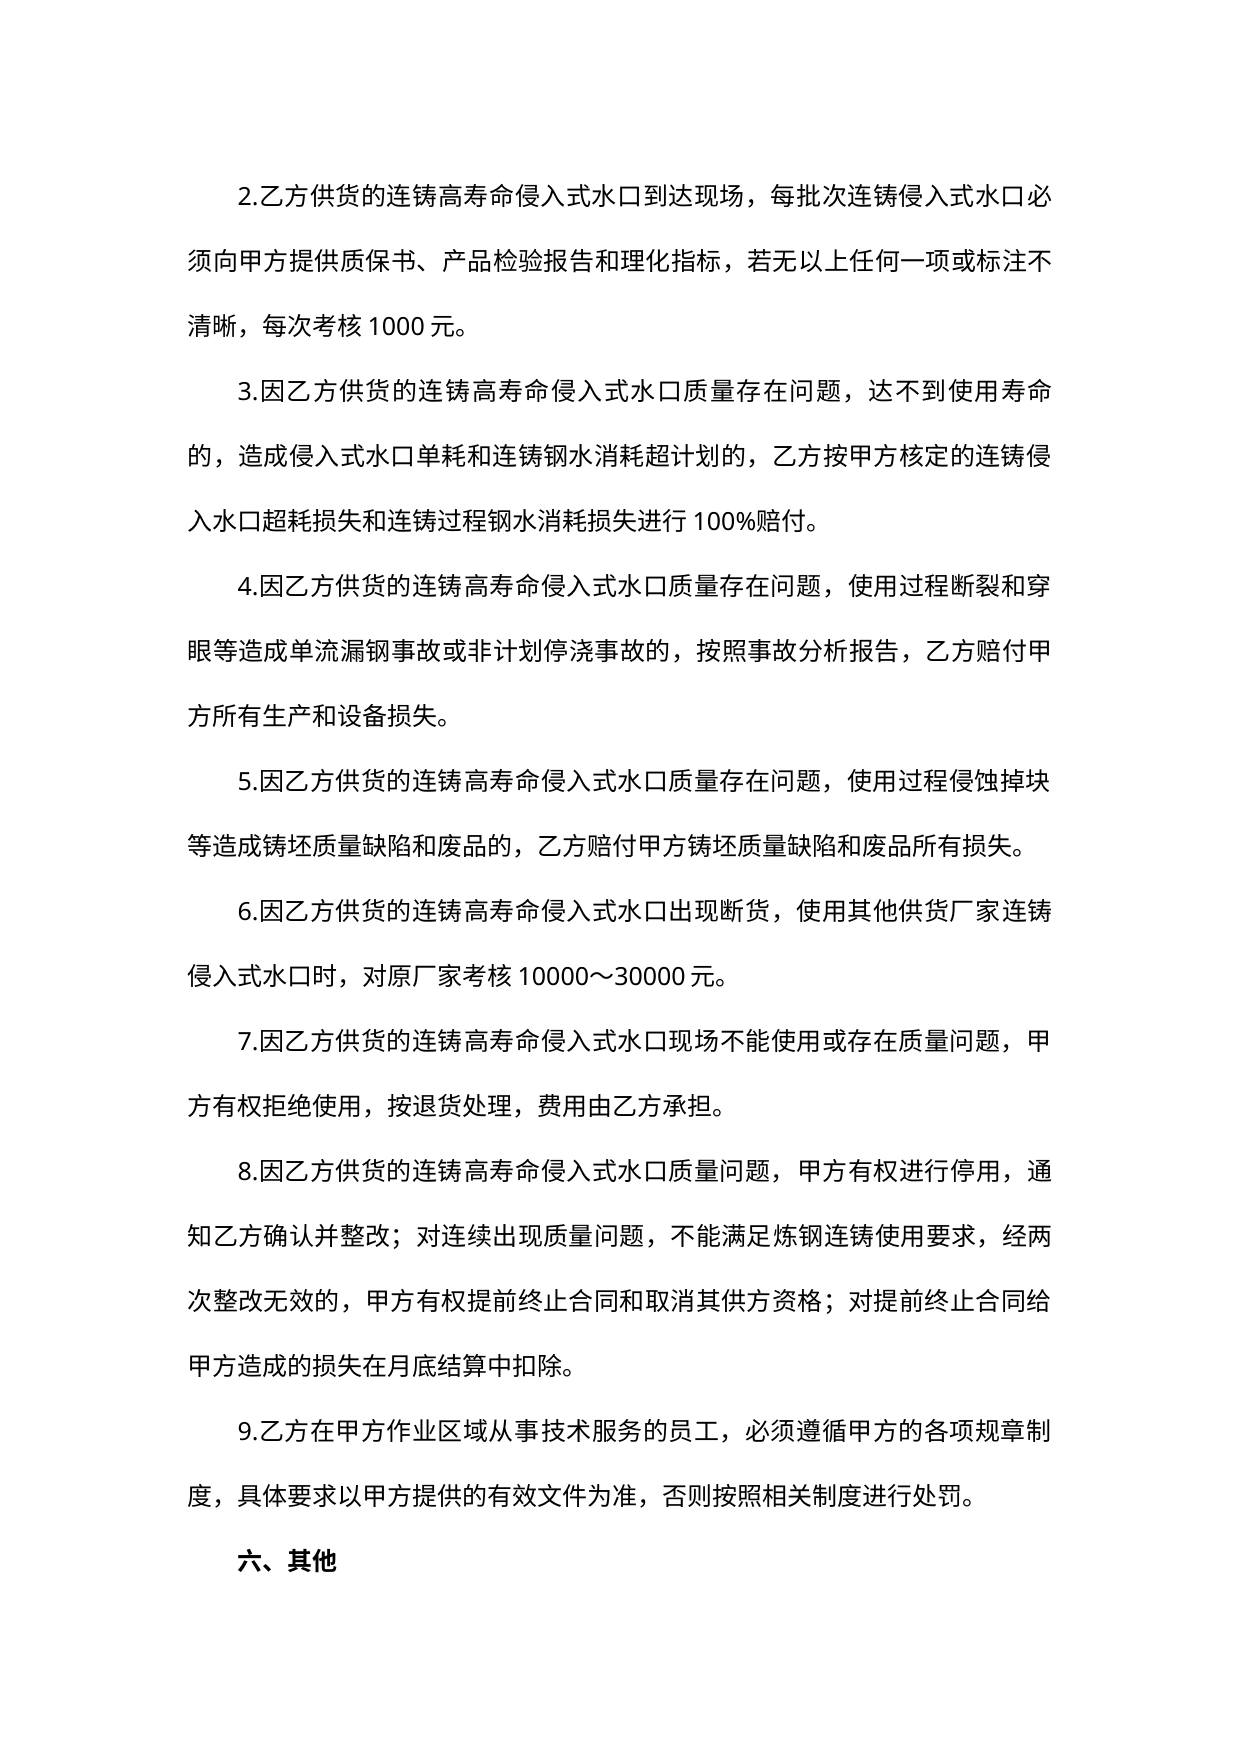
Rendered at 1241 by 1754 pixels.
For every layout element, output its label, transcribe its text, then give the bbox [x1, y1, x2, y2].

text 7.因乙方供货的连铸高寿命侵入式水口现场不能使用或存在质量问题，甲方有权拒绝使用，按退货处理，费用由乙方承担。 [187, 1007, 1053, 1137]
text 5.因乙方供货的连铸高寿命侵入式水口质量存在问题，使用过程侵蚀掉块等造成铸坯质量缺陷和废品的，乙方赔付甲方铸坯质量缺陷和废品所有损失。 [187, 747, 1053, 877]
text 六、其他 [187, 1527, 1053, 1592]
text 6.因乙方供货的连铸高寿命侵入式水口出现断货，使用其他供货厂家连铸侵入式水口时，对原厂家考核10000～30000元。 [187, 877, 1053, 1007]
text 3.因乙方供货的连铸高寿命侵入式水口质量存在问题，达不到使用寿命的，造成侵入式水口单耗和连铸钢水消耗超计划的，乙方按甲方核定的连铸侵入水口超耗损失和连铸过程钢水消耗损失进行100%赔付。 [187, 357, 1053, 552]
text 9.乙方在甲方作业区域从事技术服务的员工，必须遵循甲方的各项规章制度，具体要求以甲方提供的有效文件为准，否则按照相关制度进行处罚。 [187, 1397, 1053, 1527]
text 2.乙方供货的连铸高寿命侵入式水口到达现场，每批次连铸侵入式水口必须向甲方提供质保书、产品检验报告和理化指标，若无以上任何一项或标注不清晰，每次考核1000元。 [187, 162, 1053, 357]
text 4.因乙方供货的连铸高寿命侵入式水口质量存在问题，使用过程断裂和穿眼等造成单流漏钢事故或非计划停浇事故的，按照事故分析报告，乙方赔付甲方所有生产和设备损失。 [187, 552, 1053, 747]
text 8.因乙方供货的连铸高寿命侵入式水口质量问题，甲方有权进行停用，通知乙方确认并整改；对连续出现质量问题，不能满足炼钢连铸使用要求，经两次整改无效的，甲方有权提前终止合同和取消其供方资格；对提前终止合同给甲方造成的损失在月底结算中扣除。 [187, 1137, 1053, 1397]
